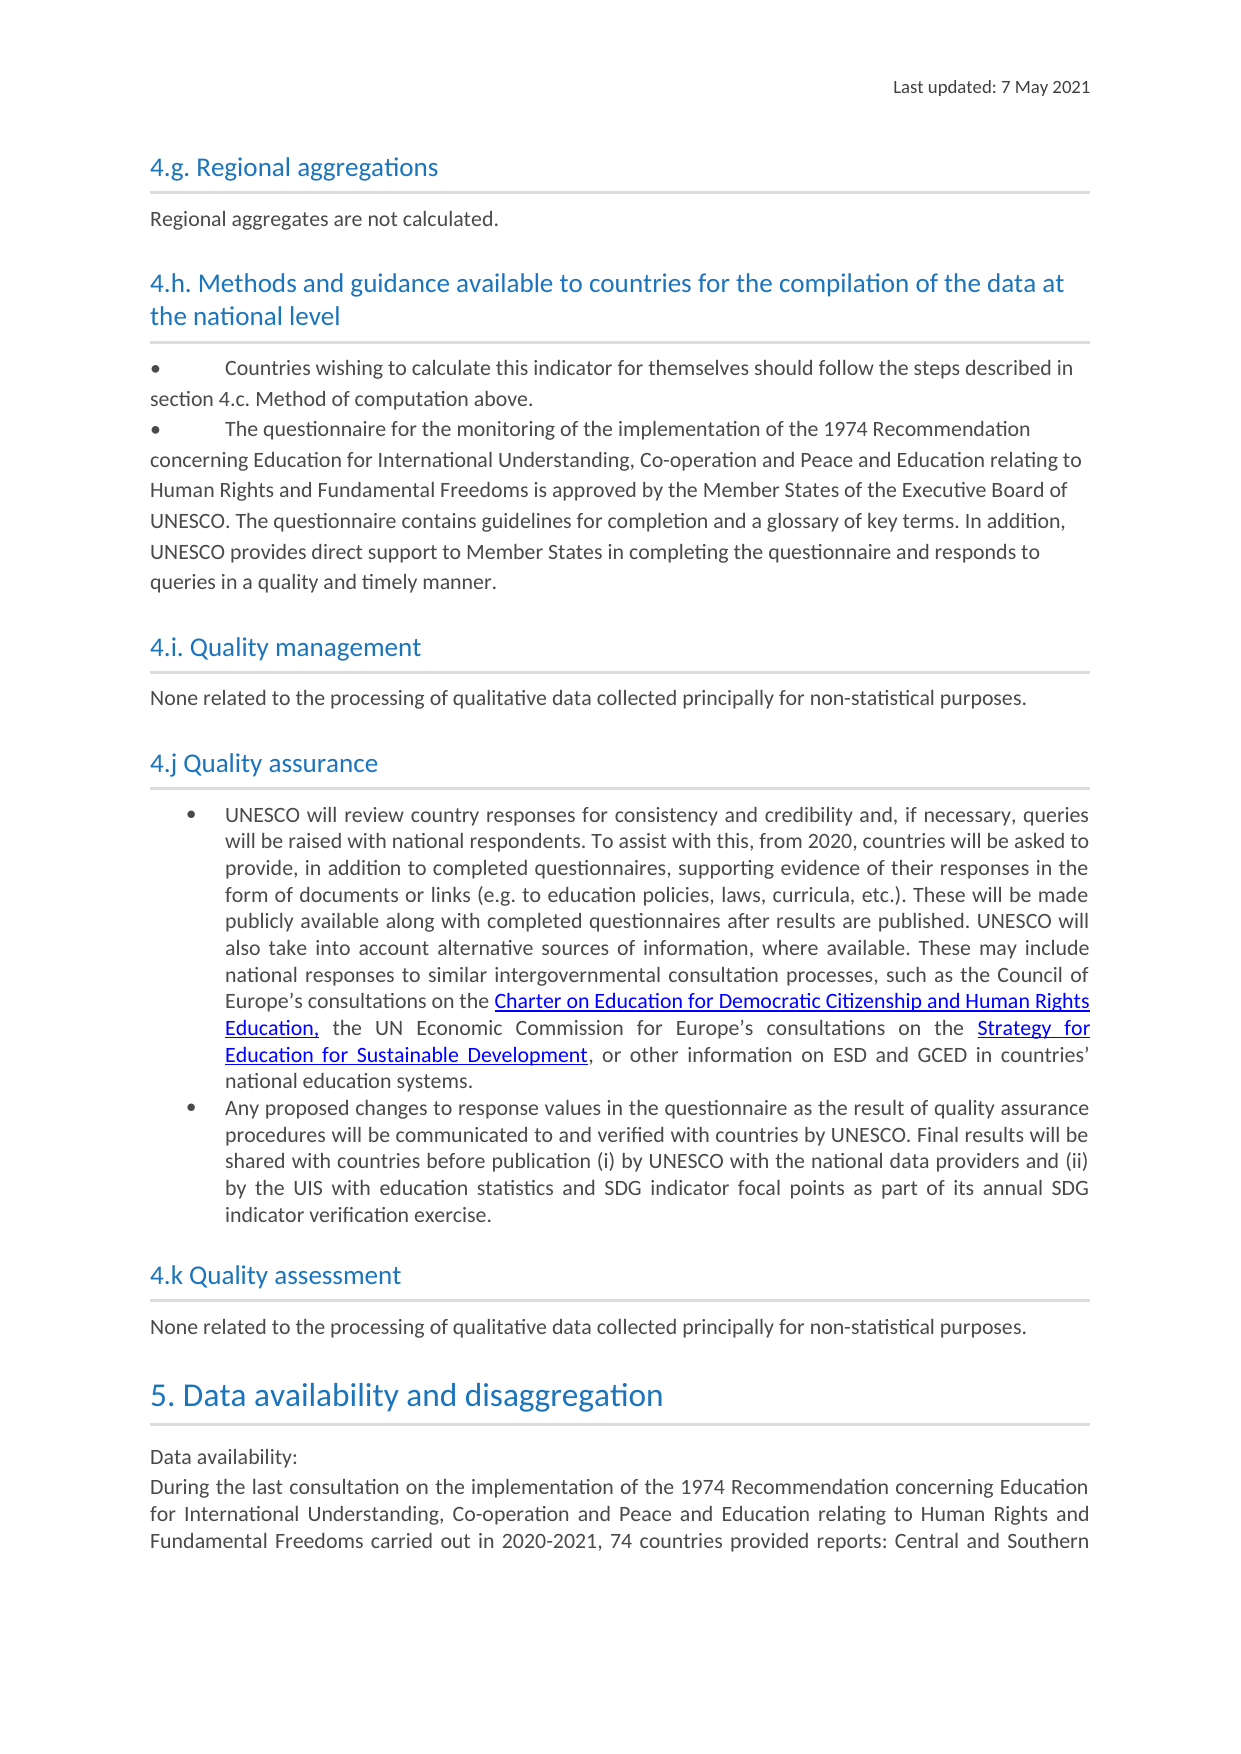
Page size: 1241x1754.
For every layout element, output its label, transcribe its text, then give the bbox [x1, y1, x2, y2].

text 4.k Quality assessment [150, 1258, 1090, 1299]
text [150, 1473, 1090, 1553]
text None related to the processing of qualitative data collected principally for non-statistical purposes. [150, 684, 1090, 711]
text None related to the processing of qualitative data collected principally for non-statistical purposes. [150, 1313, 1090, 1339]
text 4.j Quality assurance [150, 746, 1090, 787]
text Data availability: [150, 1443, 1090, 1469]
text 5. Data availability and disaggregation [150, 1374, 1090, 1423]
text Regional aggregates are not calculated. [150, 205, 1090, 232]
text • Countries wishing to calculate this indicator for themselves should follow the steps described in section 4.c. Method of computation above. [150, 354, 1090, 411]
list Any proposed changes to response values in the questionnaire as the result of quality assurance procedures will be communicated to and verified with countries by UNESCO. Final results will be shared with countries before publication (i) by UNESCO with the national data providers and (ii) by the UIS with education statistics and SDG indicator focal points as part of its annual SDG indicator verification exercise. [187, 1094, 1090, 1227]
text • The questionnaire for the monitoring of the implementation of the 1974 Recommendation concerning Education for International Understanding, Co-operation and Peace and Education relating to Human Rights and Fundamental Freedoms is approved by the Member States of the Executive Board of UNESCO. The questionnaire contains guidelines for completion and a glossary of key terms. In addition, UNESCO provides direct support to Member States in completing the questionnaire and responds to queries in a quality and timely manner. [150, 415, 1090, 595]
list UNESCO will review country responses for consistency and credibility and, if necessary, queries will be raised with national respondents. To assist with this, from 2020, countries will be asked to provide, in addition to completed questionnaires, supporting evidence of their responses in the form of documents or links (e.g. to education policies, laws, curricula, etc.). These will be made publicly available along with completed questionnaires after results are published. UNESCO will also take into account alternative sources of information, where available. These may include national responses to similar intergovernmental consultation processes, such as the Council of Europe’s consultations on the Charter on Education for Democratic Citizenship and Human Rights Education, the UN Economic Commission for Europe’s consultations on the Strategy for Education for Sustainable Development, or other information on ESD and GCED in countries’ national education systems. [187, 801, 1090, 1094]
text 4.h. Methods and guidance available to countries for the compilation of the data at the national level [150, 266, 1090, 341]
text 4.i. Quality management [150, 630, 1090, 671]
text 4.g. Regional aggregations [150, 150, 1090, 191]
